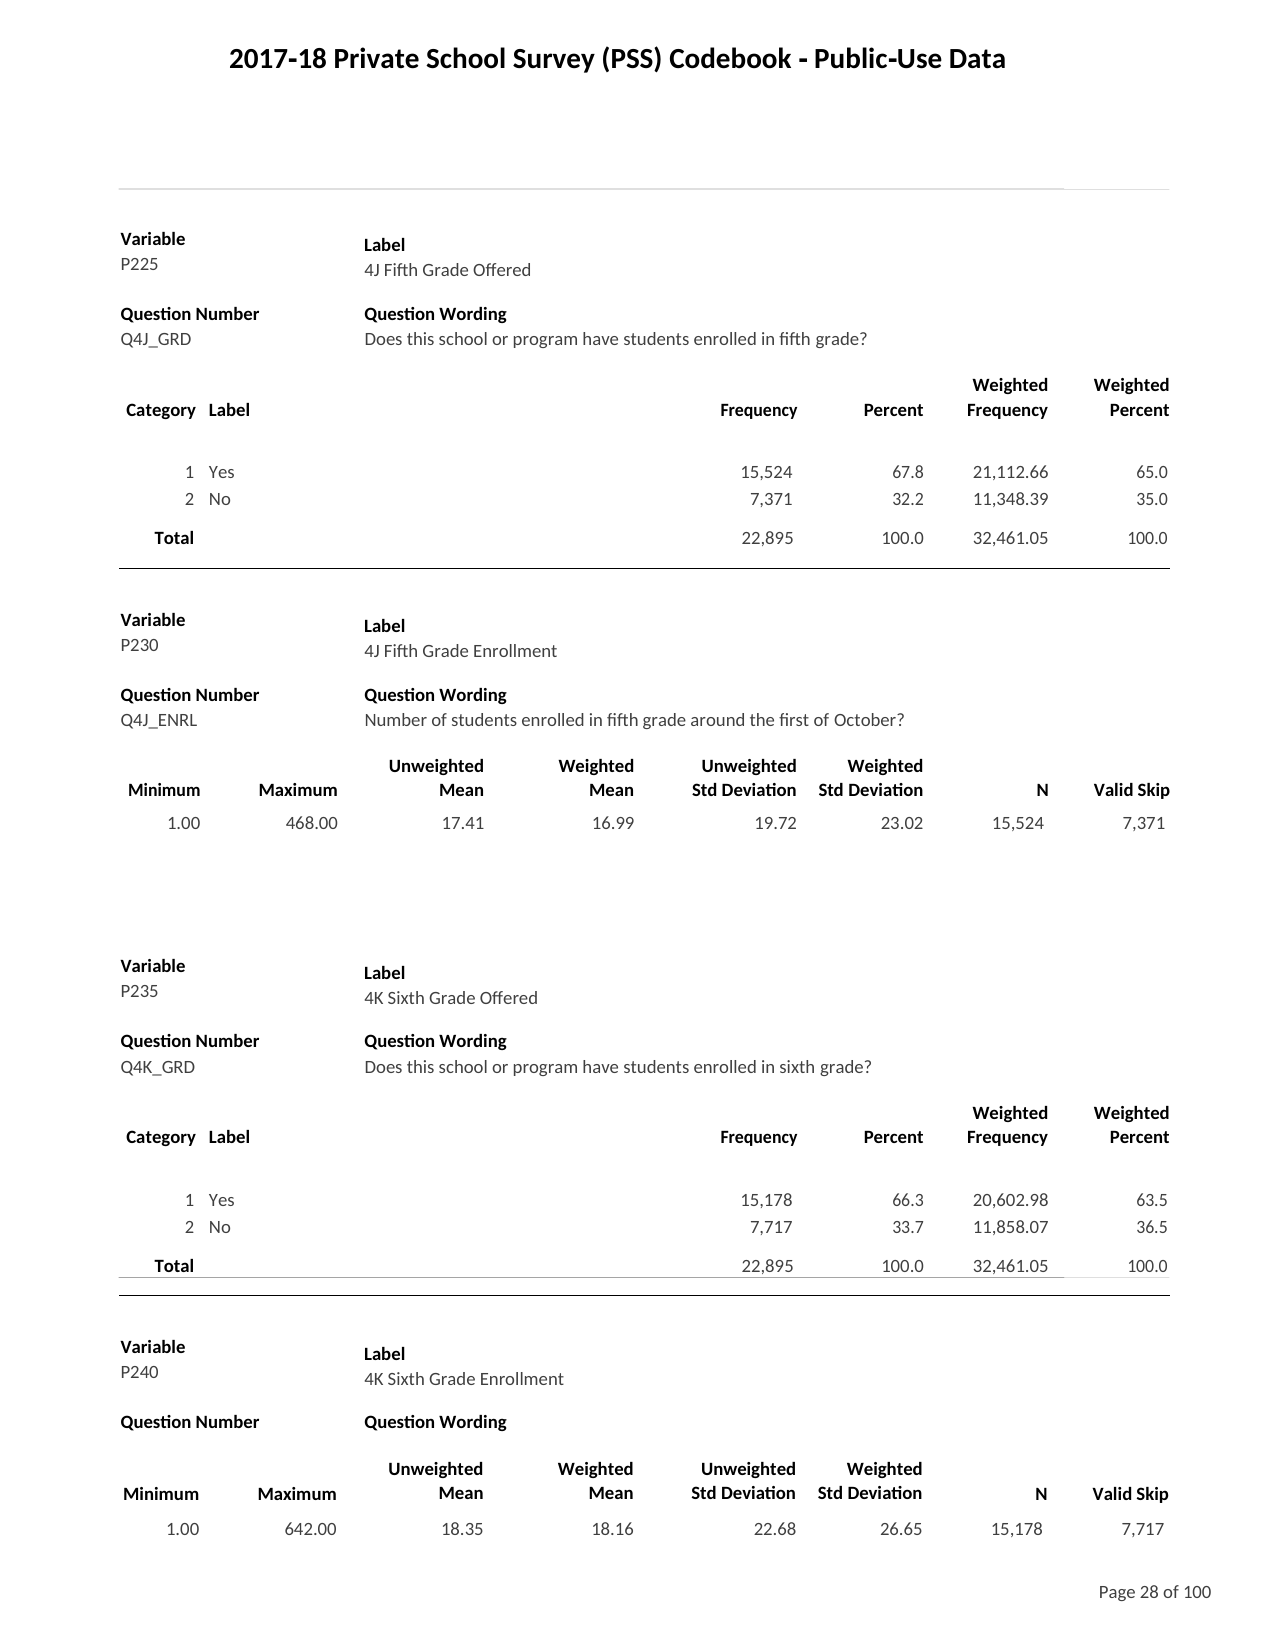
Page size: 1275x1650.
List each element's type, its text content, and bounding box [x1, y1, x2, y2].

subtitle Question Number Question Wording [120, 1411, 1219, 1433]
text P240 [120, 1360, 189, 1383]
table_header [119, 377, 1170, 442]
text 4J Fifth Grade Enrollment [364, 639, 1219, 662]
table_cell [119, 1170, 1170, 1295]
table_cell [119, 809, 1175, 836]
text Q4J_ENRL Number of students enrolled in fifth grade around the first of October? [120, 708, 1219, 731]
text Q4K_GRD Does this school or program have students enrolled in sixth grade? [120, 1055, 1219, 1078]
subtitle Label [364, 961, 1219, 984]
text P230 [120, 633, 189, 656]
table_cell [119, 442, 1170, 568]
subtitle Variable [120, 227, 189, 250]
text 4J Fifth Grade Offered [364, 258, 1219, 281]
subtitle Label [364, 614, 1219, 637]
subtitle Variable [120, 1335, 189, 1358]
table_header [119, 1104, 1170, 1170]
text P235 [120, 979, 189, 1002]
text P225 [120, 252, 189, 275]
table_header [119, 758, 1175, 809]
subtitle Label [364, 233, 1219, 256]
subtitle Question Number Question Wording [120, 683, 1219, 706]
subtitle Label [364, 1342, 1219, 1365]
text Q4J_GRD Does this school or program have students enrolled in fifth grade? [120, 327, 1219, 350]
subtitle Variable [120, 954, 189, 977]
text 4K Sixth Grade Offered [364, 986, 1219, 1009]
subtitle Question Number Question Wording [120, 302, 1219, 325]
subtitle Question Number Question Wording [120, 1030, 1219, 1053]
subtitle Variable [120, 608, 189, 631]
text 4K Sixth Grade Enrollment [364, 1367, 1219, 1390]
